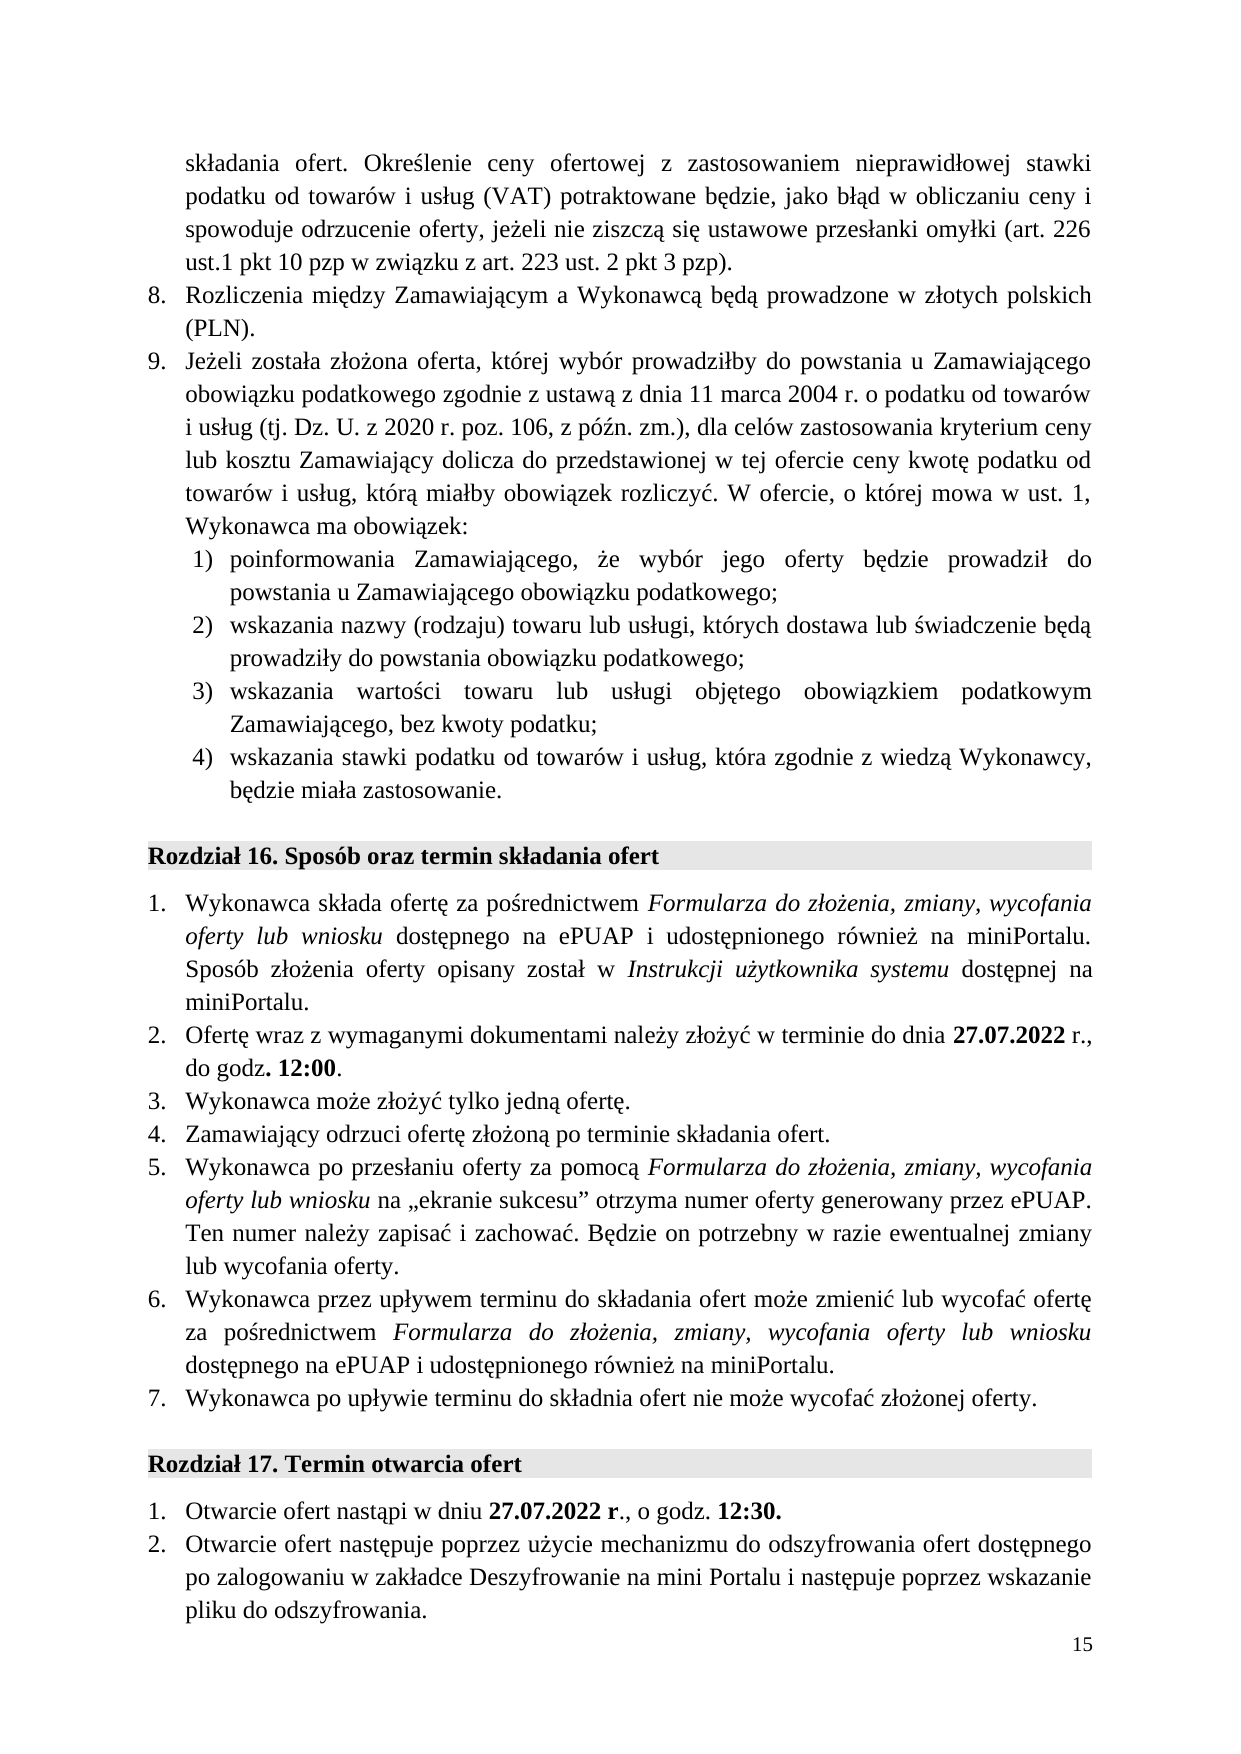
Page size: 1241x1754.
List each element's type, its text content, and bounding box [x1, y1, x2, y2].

list wskazania nazwy (rodzaju) towaru lub usługi, których dostawa lub świadczenie będą prowadziły do powstania obowiązku podatkowego; [192, 610, 1092, 672]
list Otwarcie ofert nastąpi w dniu 27.07.2022 r., o godz. 12:30. [148, 1496, 1092, 1525]
list Rozliczenia między Zamawiającym a Wykonawcą będą prowadzone w złotych polskich (PLN). [148, 280, 1092, 342]
list poinformowania Zamawiającego, że wybór jego oferty będzie prowadził do powstania u Zamawiającego obowiązku podatkowego; [192, 544, 1092, 606]
list wskazania wartości towaru lub usługi objętego obowiązkiem podatkowym Zamawiającego, bez kwoty podatku; [192, 676, 1092, 738]
list Zamawiający odrzuci ofertę złożoną po terminie składania ofert. [148, 1119, 1092, 1148]
list Otwarcie ofert następuje poprzez użycie mechanizmu do odszyfrowania ofert dostępnego po zalogowaniu w zakładce Deszyfrowanie na mini Portalu i następuje poprzez wskazanie pliku do odszyfrowania. [148, 1529, 1092, 1624]
list Ofertę wraz z wymaganymi dokumentami należy złożyć w terminie do dnia 27.07.2022 r., do godz. 12:00. [148, 1020, 1092, 1082]
list Wykonawca może złożyć tylko jedną ofertę. [148, 1086, 1092, 1115]
subtitle Rozdział 16. Sposób oraz termin składania ofert [148, 841, 1092, 870]
list Jeżeli została złożona oferta, której wybór prowadziłby do powstania u Zamawiającego obowiązku podatkowego zgodnie z ustawą z dnia 11 marca 2004 r. o podatku od towarów i usług (tj. Dz. U. z 2020 r. poz. 106, z późn. zm.), dla celów zastosowania kryterium ceny lub kosztu Zamawiający dolicza do przedstawionej w tej ofercie ceny kwotę podatku od towarów i usług, którą miałby obowiązek rozliczyć. W ofercie, o której mowa w ust. 1, Wykonawca ma obowiązek: [148, 346, 1092, 540]
list Wykonawca po przesłaniu oferty za pomocą Formularza do złożenia, zmiany, wycofania oferty lub wniosku na „ekranie sukcesu” otrzyma numer oferty generowany przez ePUAP. Ten numer należy zapisać i zachować. Będzie on potrzebny w razie ewentualnej zmiany lub wycofania oferty. [148, 1152, 1092, 1280]
subtitle Rozdział 17. Termin otwarcia ofert [148, 1449, 1092, 1478]
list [148, 148, 1092, 276]
list Wykonawca przez upływem terminu do składania ofert może zmienić lub wycofać ofertę za pośrednictwem Formularza do złożenia, zmiany, wycofania oferty lub wniosku dostępnego na ePUAP i udostępnionego również na miniPortalu. [148, 1284, 1092, 1379]
list Wykonawca po upływie terminu do składnia ofert nie może wycofać złożonej oferty. [148, 1383, 1092, 1412]
list Wykonawca składa ofertę za pośrednictwem Formularza do złożenia, zmiany, wycofania oferty lub wniosku dostępnego na ePUAP i udostępnionego również na miniPortalu. Sposób złożenia oferty opisany został w Instrukcji użytkownika systemu dostępnej na miniPortalu. [148, 888, 1092, 1016]
list wskazania stawki podatku od towarów i usług, która zgodnie z wiedzą Wykonawcy, będzie miała zastosowanie. [192, 742, 1092, 804]
